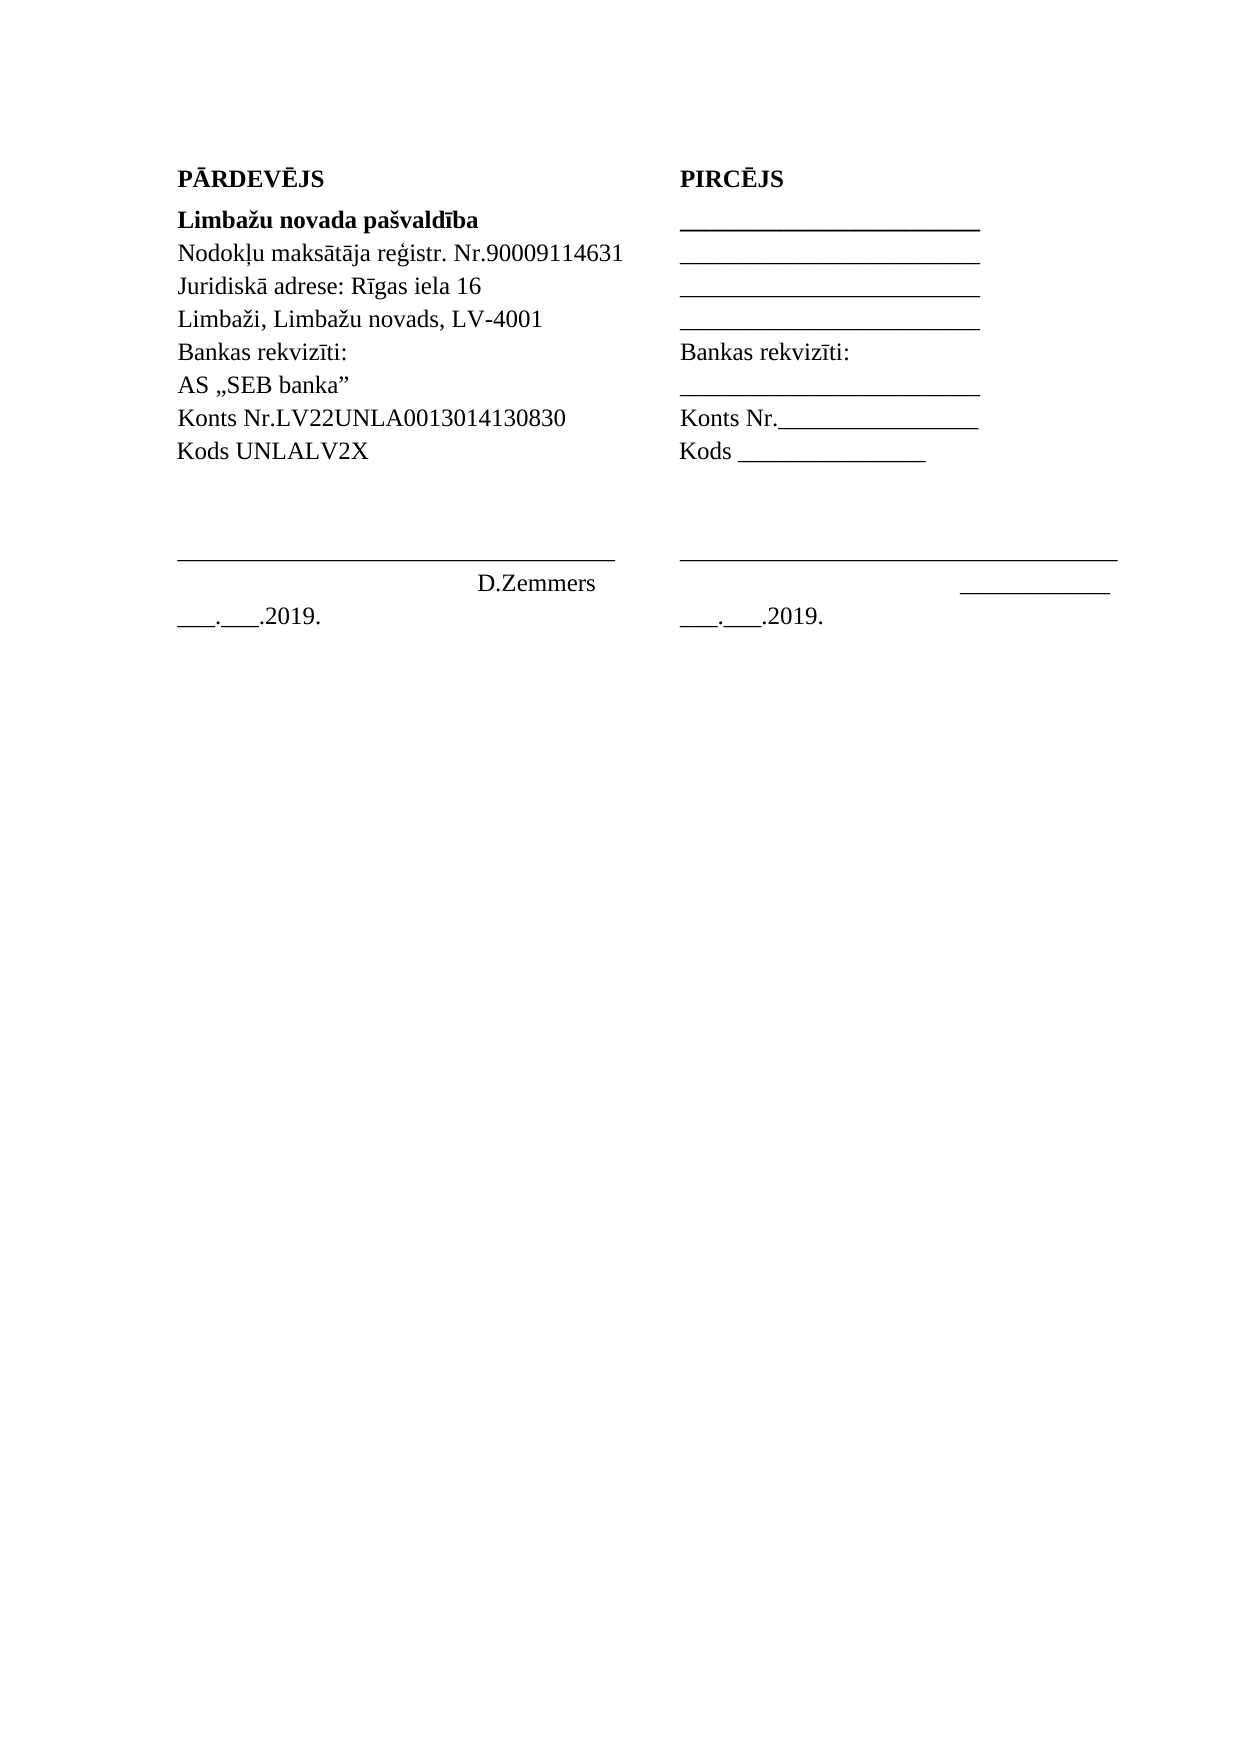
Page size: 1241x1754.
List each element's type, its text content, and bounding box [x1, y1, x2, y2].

table_header Pārdevējs Limbažu novada pašvaldība Nodokļu maksātāja reģistr. Nr.90009114631 Juridiskā adrese: Rīgas iela 16 Limbaži, Limbažu novads, LV-4001 Bankas rekvizīti: AS „SEB banka” Konts Nr.LV22UNLA0013014130830 Kods UNLALV2X ___________________________________ D.Zemmers ___.___.2019. [166, 164, 668, 688]
table_header Pircējs ________________________ ________________________ ________________________ ________________________ Bankas rekvizīti: ________________________ Konts Nr.________________ Kods _______________ ___________________________________ ____________ ___.___.2019. [669, 164, 1163, 688]
